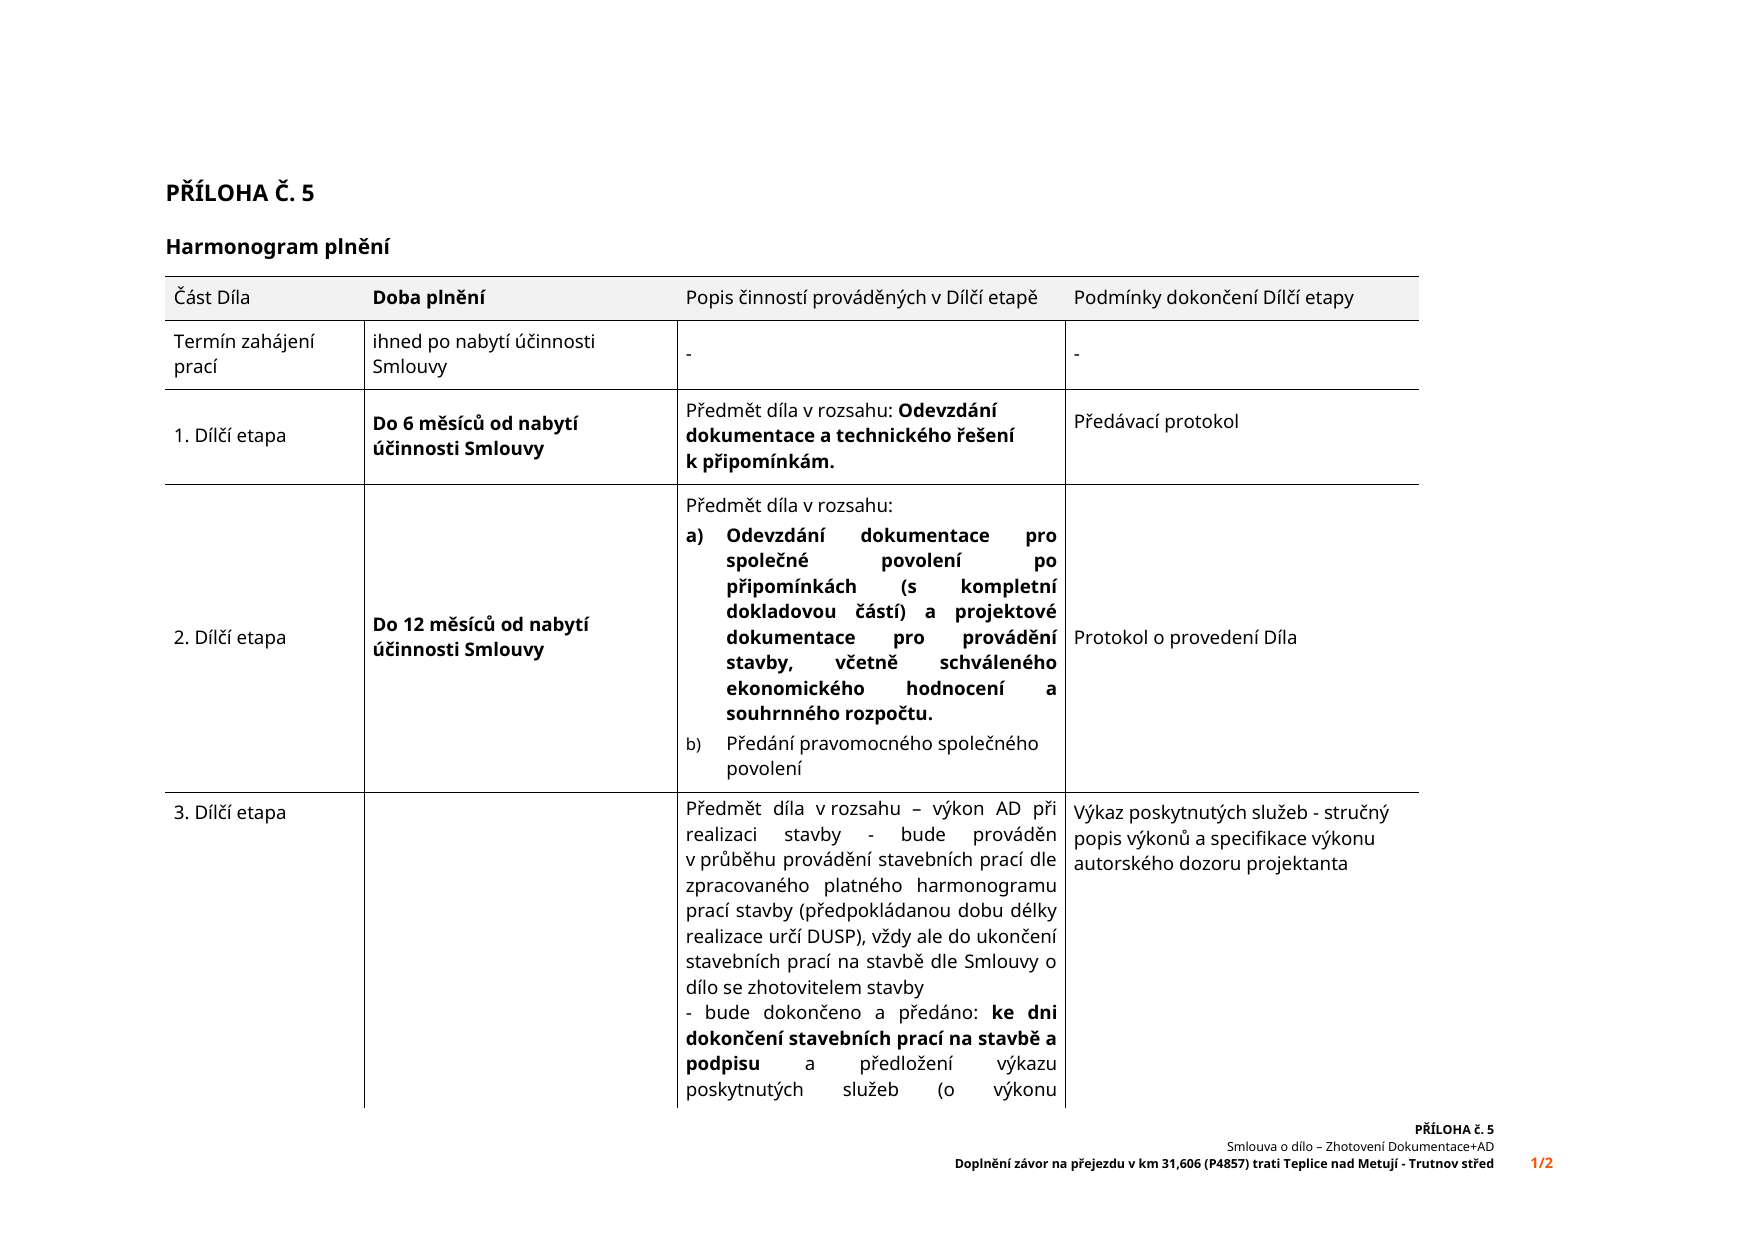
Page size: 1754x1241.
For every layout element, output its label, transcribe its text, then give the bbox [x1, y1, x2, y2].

text Příloha č. 5 [165, 177, 1588, 208]
table_header Část Díla [165, 277, 364, 320]
text Harmonogram plnění [165, 232, 1588, 261]
table_cell Do 12 měsíců od nabytí účinnosti Smlouvy [365, 485, 677, 791]
table_cell Protokol o provedení Díla [1066, 485, 1419, 791]
table_cell ihned po nabytí účinnosti Smlouvy [365, 321, 677, 389]
table_header Podmínky dokončení Dílčí etapy [1065, 277, 1419, 320]
table_cell [365, 793, 677, 1108]
table_cell - [1066, 321, 1419, 389]
table_header Doba plnění [364, 277, 677, 320]
table_cell 1. Dílčí etapa [165, 390, 364, 484]
table_cell 2. Dílčí etapa [165, 485, 364, 791]
table_cell - [678, 321, 1065, 389]
table_cell Do 6 měsíců od nabytí účinnosti Smlouvy [365, 390, 677, 484]
table_cell Předmět díla v rozsahu: Odevzdání dokumentace a technického řešení k připomínkám. [678, 390, 1065, 484]
table_header Popis činností prováděných v Dílčí etapě [677, 277, 1065, 320]
table_cell Termín zahájení prací [165, 321, 364, 389]
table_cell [678, 793, 1065, 1108]
table_cell Předmět díla v rozsahu: Odevzdání dokumentace pro společné povolení po připomínkách (s kompletní dokladovou částí) a projektové dokumentace pro provádění stavby, včetně schváleného ekonomického hodnocení a souhrnného rozpočtu. Předání pravomocného společného povolení [678, 485, 1065, 791]
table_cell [1066, 793, 1419, 1108]
table_cell Předávací protokol [1066, 390, 1419, 484]
table_cell 3. Dílčí etapa [165, 793, 364, 1108]
